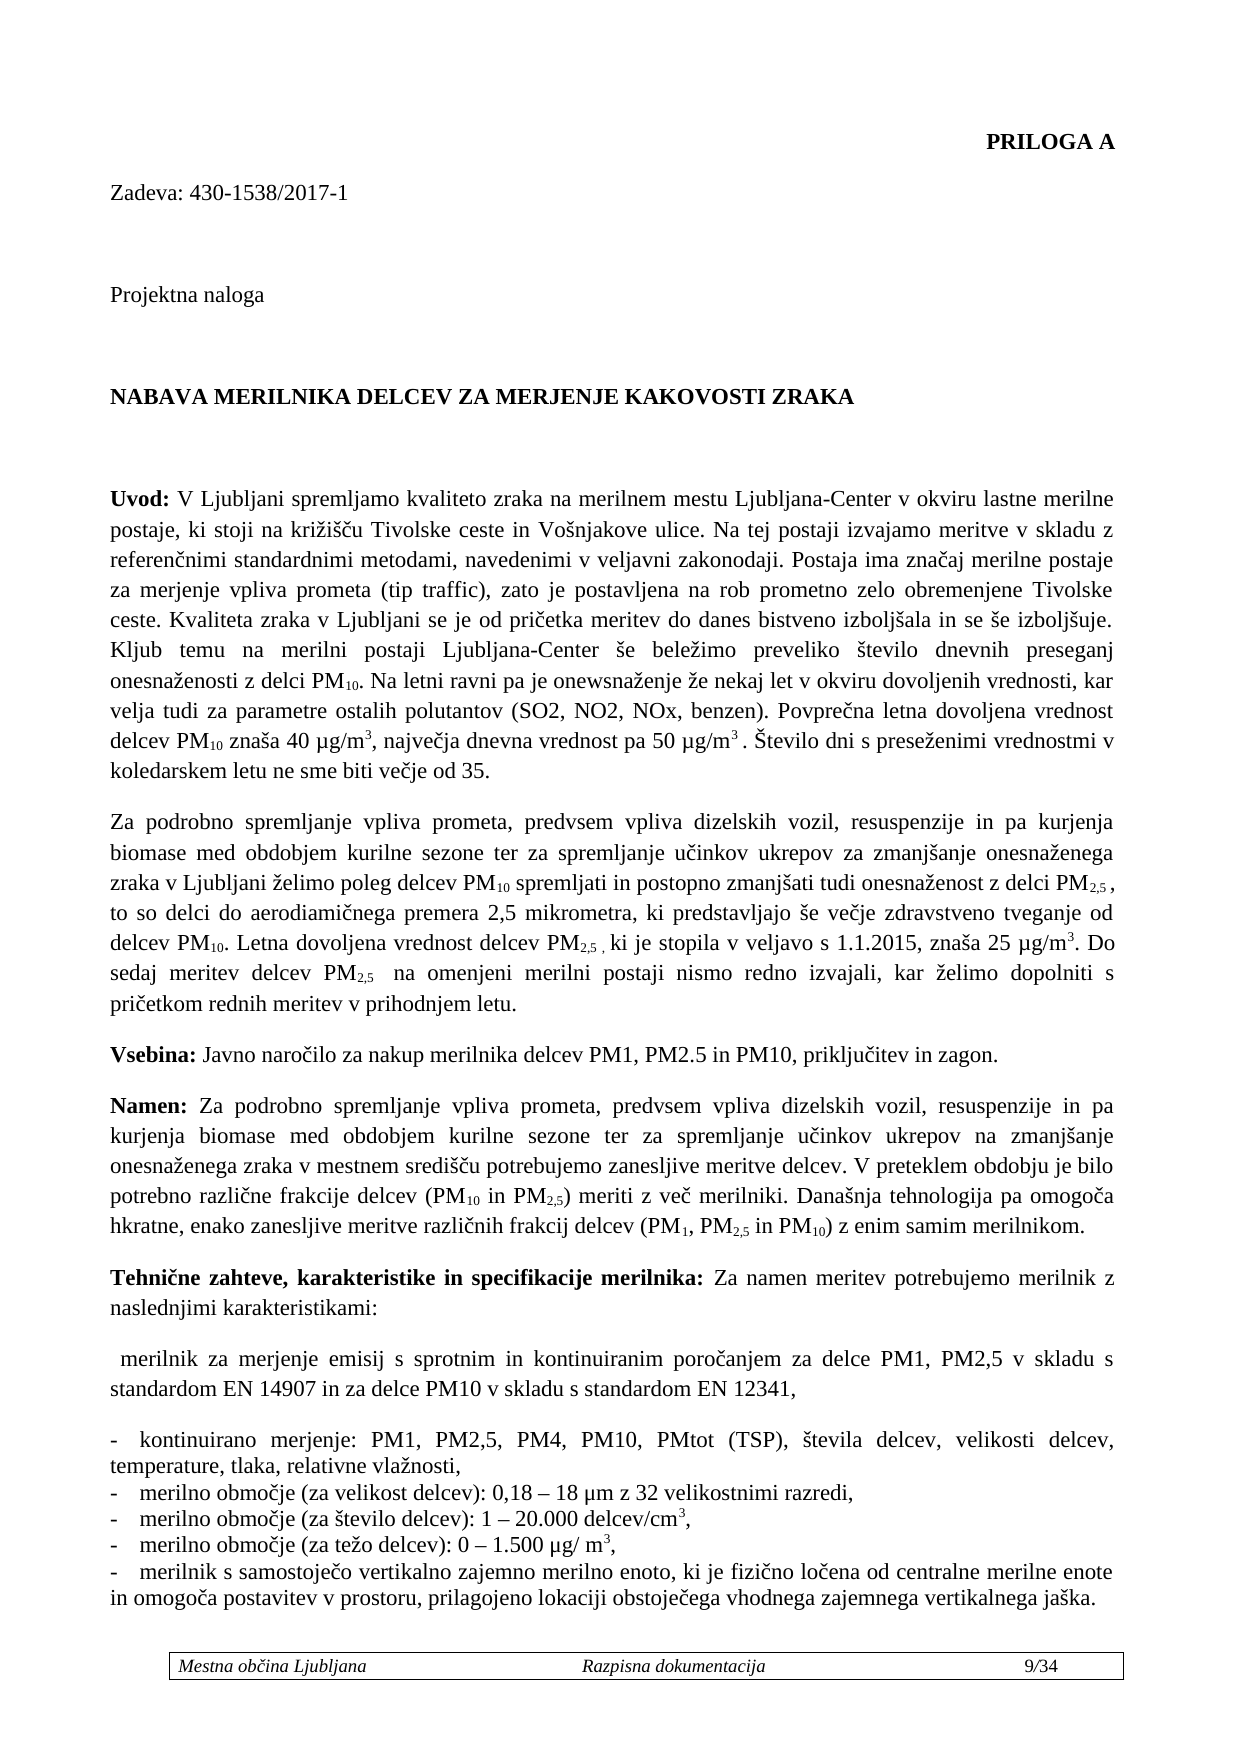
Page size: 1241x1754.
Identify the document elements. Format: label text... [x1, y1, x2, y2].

list merilno območje (za težo delcev): 0 – 1.500 μg/ m3, [110, 1531, 1115, 1558]
text Tehnične zahteve, karakteristike in specifikacije merilnika: Za namen meritev potrebujemo merilnik z naslednjimi karakteristikami: [110, 1263, 1115, 1320]
text Namen: Za podrobno spremljanje vpliva prometa, predvsem vpliva dizelskih vozil, resuspenzije in pa kurjenja biomase med obdobjem kurilne sezone ter za spremljanje učinkov ukrepov na zmanjšanje onesnaženega zraka v mestnem središču potrebujemo zanesljive meritve delcev. V preteklem obdobju je bilo potrebno različne frakcije delcev (PM10 in PM2,5) meriti z več merilniki. Današnja tehnologija pa omogoča hkratne, enako zanesljive meritve različnih frakcij delcev (PM1, PM2,5 in PM10) z enim samim merilnikom. [110, 1092, 1115, 1239]
list kontinuirano merjenje: PM1, PM2,5, PM4, PM10, PMtot (TSP), števila delcev, velikosti delcev, temperature, tlaka, relativne vlažnosti, [110, 1426, 1115, 1479]
list merilnik s samostoječo vertikalno zajemno merilno enoto, ki je fizično ločena od centralne merilne enote in omogoča postavitev v prostoru, prilagojeno lokaciji obstoječega vhodnega zajemnega vertikalnega jaška. [110, 1558, 1115, 1611]
text Za podrobno spremljanje vpliva prometa, predvsem vpliva dizelskih vozil, resuspenzije in pa kurjenja biomase med obdobjem kurilne sezone ter za spremljanje učinkov ukrepov za zmanjšanje onesnaženega zraka v Ljubljani želimo poleg delcev PM10 spremljati in postopno zmanjšati tudi onesnaženost z delci PM2,5 , to so delci do aerodiamičnega premera 2,5 mikrometra, ki predstavljajo še večje zdravstveno tveganje od delcev PM10. Letna dovoljena vrednost delcev PM2,5 , ki je stopila v veljavo s 1.1.2015, znaša 25 µg/m3. Do sedaj meritev delcev PM2,5 na omenjeni merilni postaji nismo redno izvajali, kar želimo dopolniti s pričetkom rednih meritev v prihodnjem letu. [110, 808, 1115, 1016]
text Zadeva: 430-1538/2017-1 [110, 179, 1115, 206]
list merilno območje (za velikost delcev): 0,18 – 18 μm z 32 velikostnimi razredi, [110, 1479, 1115, 1505]
text Projektna naloga [110, 281, 1115, 308]
text PRILOGA A [66, 128, 1115, 154]
text Vsebina: Javno naročilo za nakup merilnika delcev PM1, PM2.5 in PM10, priključitev in zagon. [110, 1041, 1115, 1067]
text Uvod: V Ljubljani spremljamo kvaliteto zraka na merilnem mestu Ljubljana-Center v okviru lastne merilne postaje, ki stoji na križišču Tivolske ceste in Vošnjakove ulice. Na tej postaji izvajamo meritve v skladu z referenčnimi standardnimi metodami, navedenimi v veljavni zakonodaji. Postaja ima značaj merilne postaje za merjenje vpliva prometa (tip traffic), zato je postavljena na rob prometno zelo obremenjene Tivolske ceste. Kvaliteta zraka v Ljubljani se je od pričetka meritev do danes bistveno izboljšala in se še izboljšuje. Kljub temu na merilni postaji Ljubljana-Center še beležimo preveliko število dnevnih preseganj onesnaženosti z delci PM10. Na letni ravni pa je onewsnaženje že nekaj let v okviru dovoljenih vrednosti, kar velja tudi za parametre ostalih polutantov (SO2, NO2, NOx, benzen). Povprečna letna dovoljena vrednost delcev PM10 znaša 40 µg/m3, največja dnevna vrednost pa 50 µg/m3 . Število dni s preseženimi vrednostmi v koledarskem letu ne sme biti večje od 35. [110, 485, 1115, 784]
list merilno območje (za število delcev): 1 – 20.000 delcev/cm3, [110, 1505, 1115, 1531]
text merilnik za merjenje emisij s sprotnim in kontinuiranim poročanjem za delce PM1, PM2,5 v skladu s standardom EN 14907 in za delce PM10 v skladu s standardom EN 12341, [110, 1345, 1115, 1401]
text NABAVA MERILNIKA DELCEV ZA MERJENJE KAKOVOSTI ZRAKA [110, 383, 1115, 410]
